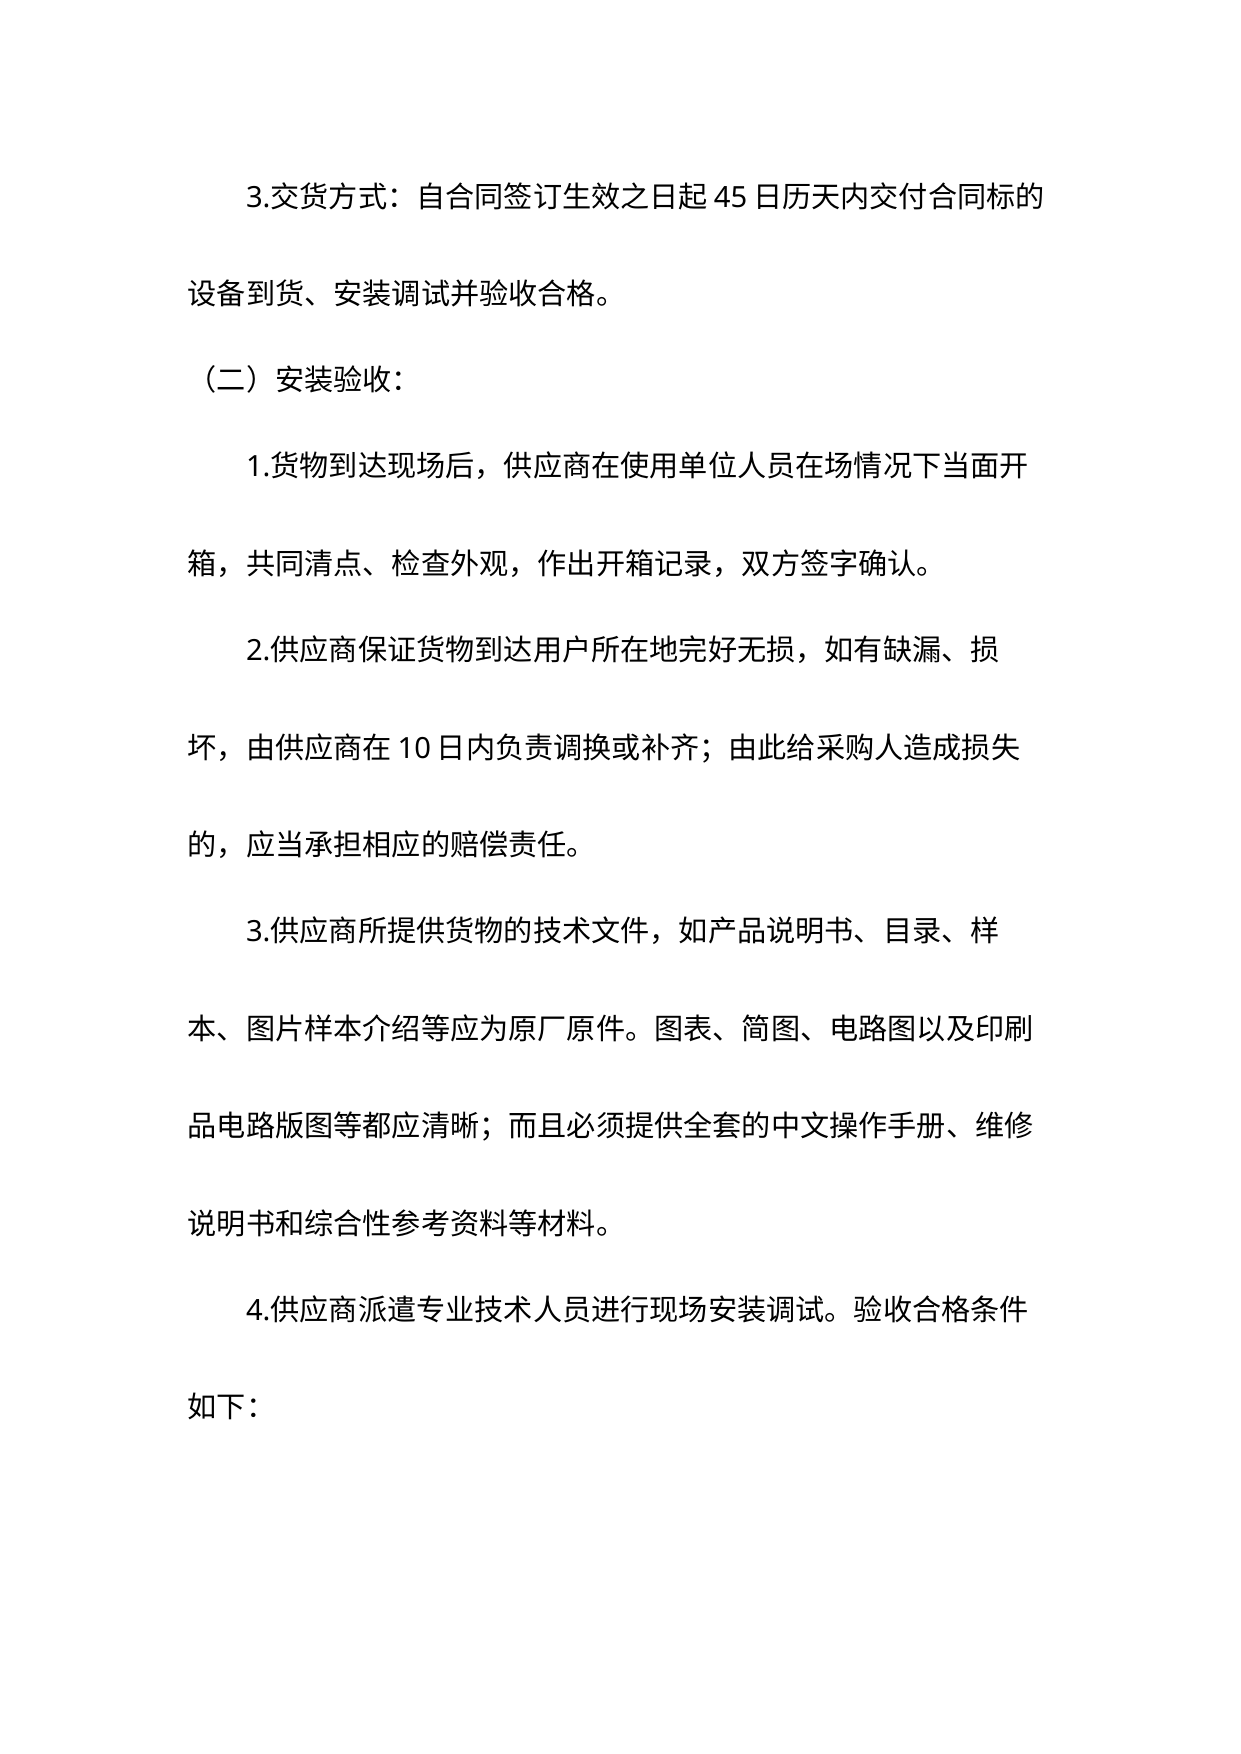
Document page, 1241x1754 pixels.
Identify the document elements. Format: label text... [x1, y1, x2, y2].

text 4.供应商派遣专业技术人员进行现场安装调试。验收合格条件如下： [187, 1275, 1053, 1438]
text 2.供应商保证货物到达用户所在地完好无损，如有缺漏、损坏，由供应商在10日内负责调换或补齐；由此给采购人造成损失的，应当承担相应的赔偿责任。 [187, 615, 1053, 875]
text 3.供应商所提供货物的技术文件，如产品说明书、目录、样本、图片样本介绍等应为原厂原件。图表、简图、电路图以及印刷品电路版图等都应清晰；而且必须提供全套的中文操作手册、维修说明书和综合性参考资料等材料。 [187, 897, 1053, 1254]
text （二）安装验收： [187, 346, 1053, 411]
text 3.交货方式：自合同签订生效之日起45日历天内交付合同标的设备到货、安装调试并验收合格。 [187, 162, 1053, 324]
text 1.货物到达现场后，供应商在使用单位人员在场情况下当面开箱，共同清点、检查外观，作出开箱记录，双方签字确认。 [187, 432, 1053, 594]
